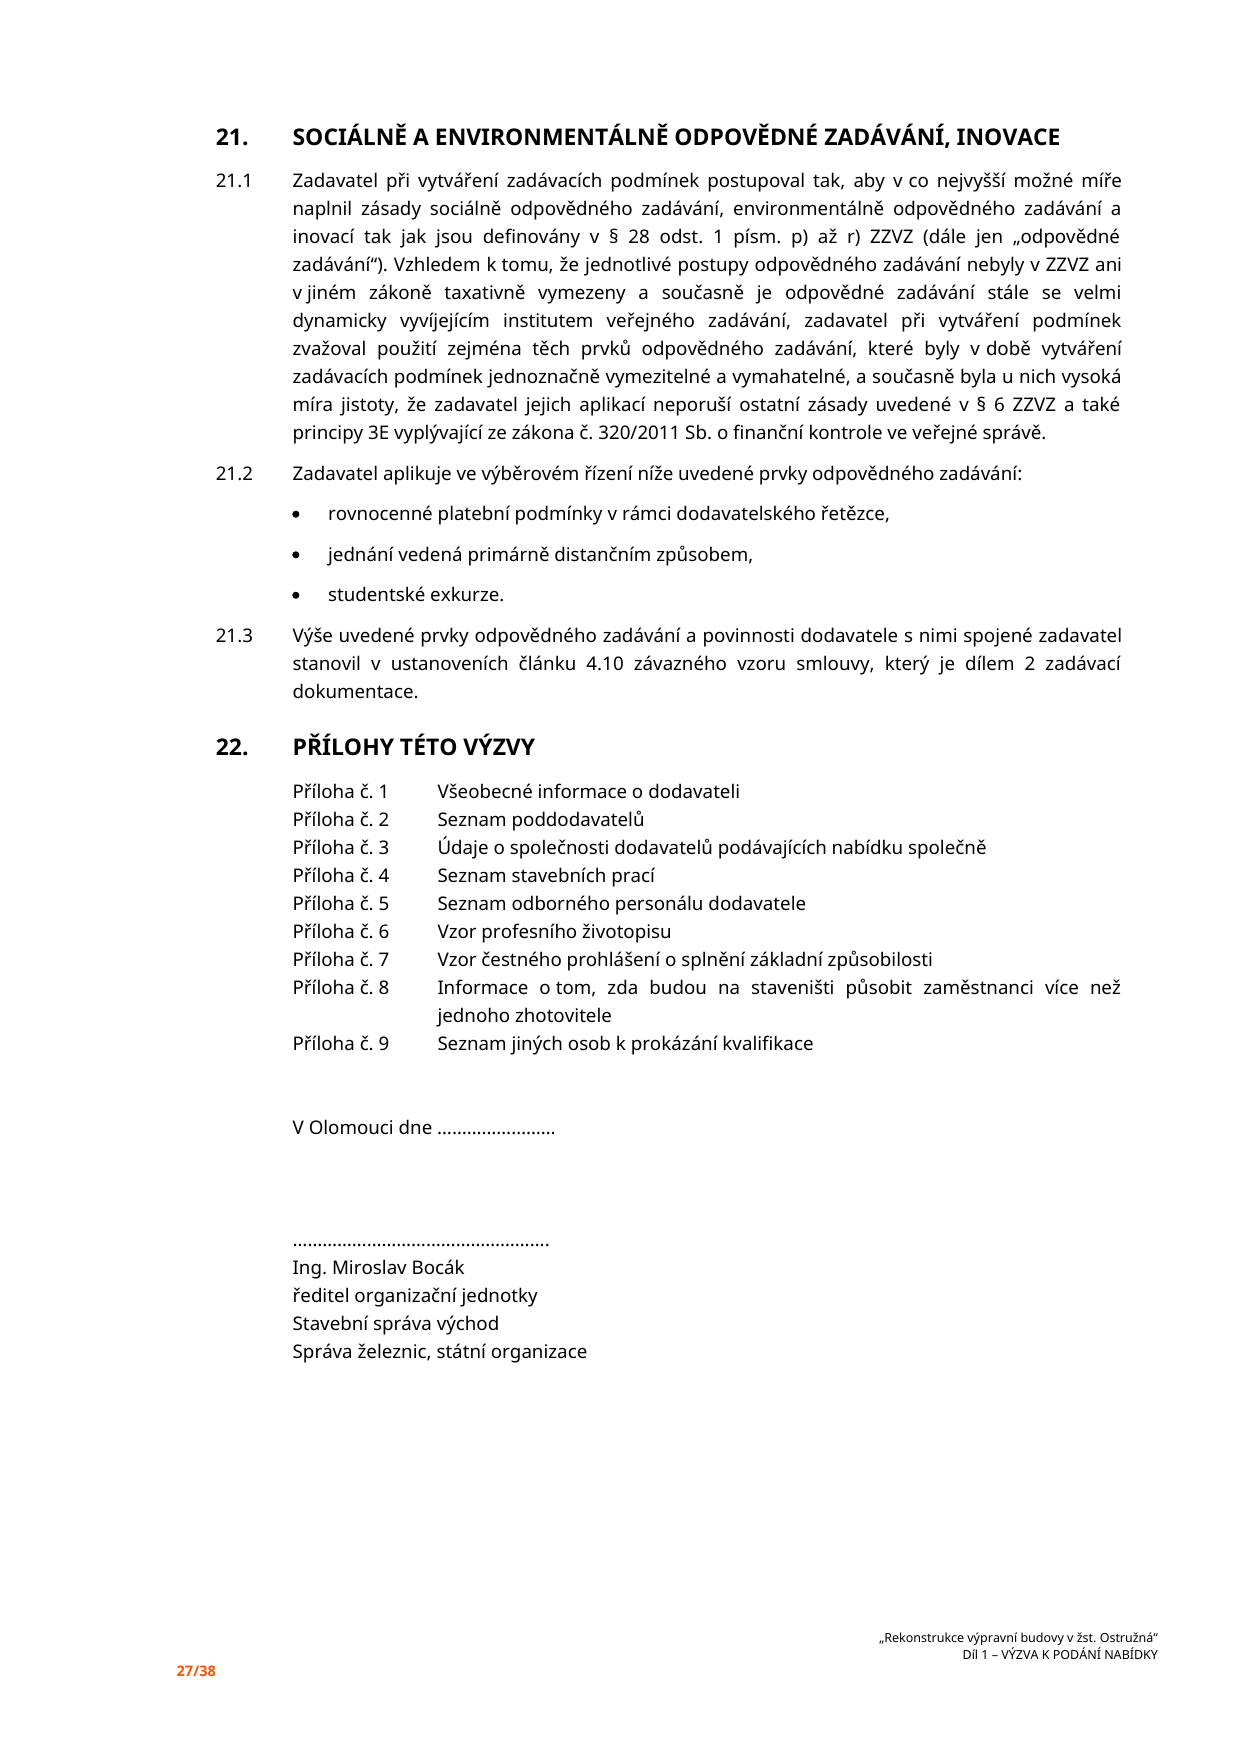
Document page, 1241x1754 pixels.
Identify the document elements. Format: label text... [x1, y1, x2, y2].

text Zadavatel při vytváření zadávacích podmínek postupoval tak, aby v co nejvyšší možné míře naplnil zásady sociálně odpovědného zadávání, environmentálně odpovědného zadávání a inovací tak jak jsou definovány v § 28 odst. 1 písm. p) až r) ZZVZ (dále jen „odpovědné zadávání“). Vzhledem k tomu, že jednotlivé postupy odpovědného zadávání nebyly v ZZVZ ani v jiném zákoně taxativně vymezeny a současně je odpovědné zadávání stále se velmi dynamicky vyvíjejícím institutem veřejného zadávání, zadavatel při vytváření podmínek zvažoval použití zejména těch prvků odpovědného zadávání, které byly v době vytváření zadávacích podmínek jednoznačně vymezitelné a vymahatelné, a současně byla u nich vysoká míra jistoty, že zadavatel jejich aplikací neporuší ostatní zásady uvedené v § 6 ZZVZ a také principy 3E vyplývající ze zákona č. 320/2011 Sb. o finanční kontrole ve veřejné správě. [216, 167, 1122, 445]
text Příloha č. 7 Vzor čestného prohlášení o splnění základní způsobilosti [292, 946, 1122, 972]
text Ing. Miroslav Bocák [292, 1254, 1122, 1280]
text Příloha č. 2 Seznam poddodavatelů [292, 806, 1122, 832]
text Stavební správa východ [292, 1311, 1122, 1336]
text ředitel organizační jednotky [292, 1283, 1122, 1308]
text studentské exkurze. [292, 582, 1122, 607]
text jednání vedená primárně distančním způsobem, [292, 541, 1122, 567]
text V Olomouci dne …………………… [292, 1114, 1122, 1140]
text SOCIÁLNĚ A ENVIRONMENTÁLNĚ ODPOVĚDNÉ ZADÁVÁNÍ, INOVACE [216, 121, 1122, 152]
text rovnocenné platební podmínky v rámci dodavatelského řetězce, [292, 501, 1122, 526]
text Zadavatel aplikuje ve výběrovém řízení níže uvedené prvky odpovědného zadávání: [216, 460, 1122, 486]
text Příloha č. 9 Seznam jiných osob k prokázání kvalifikace [292, 1030, 1122, 1056]
text PŘÍLOHY TÉTO VÝZVY [216, 731, 1122, 763]
text Příloha č. 8 Informace o tom, zda budou na staveništi působit zaměstnanci více než jednoho zhotovitele [292, 974, 1122, 1028]
text Výše uvedené prvky odpovědného zadávání a povinnosti dodavatele s nimi spojené zadavatel stanovil v ustanoveních článku 4.10 závazného vzoru smlouvy, který je dílem 2 zadávací dokumentace. [216, 622, 1122, 704]
text Správa železnic, státní organizace [292, 1339, 1122, 1364]
text Příloha č. 5 Seznam odborného personálu dodavatele [292, 890, 1122, 916]
text Příloha č. 4 Seznam stavebních prací [292, 862, 1122, 888]
text Příloha č. 1 Všeobecné informace o dodavateli [292, 778, 1122, 804]
text ……………………………………………. [292, 1227, 1122, 1252]
text Příloha č. 6 Vzor profesního životopisu [292, 918, 1122, 944]
text Příloha č. 3 Údaje o společnosti dodavatelů podávajících nabídku společně [292, 834, 1122, 860]
